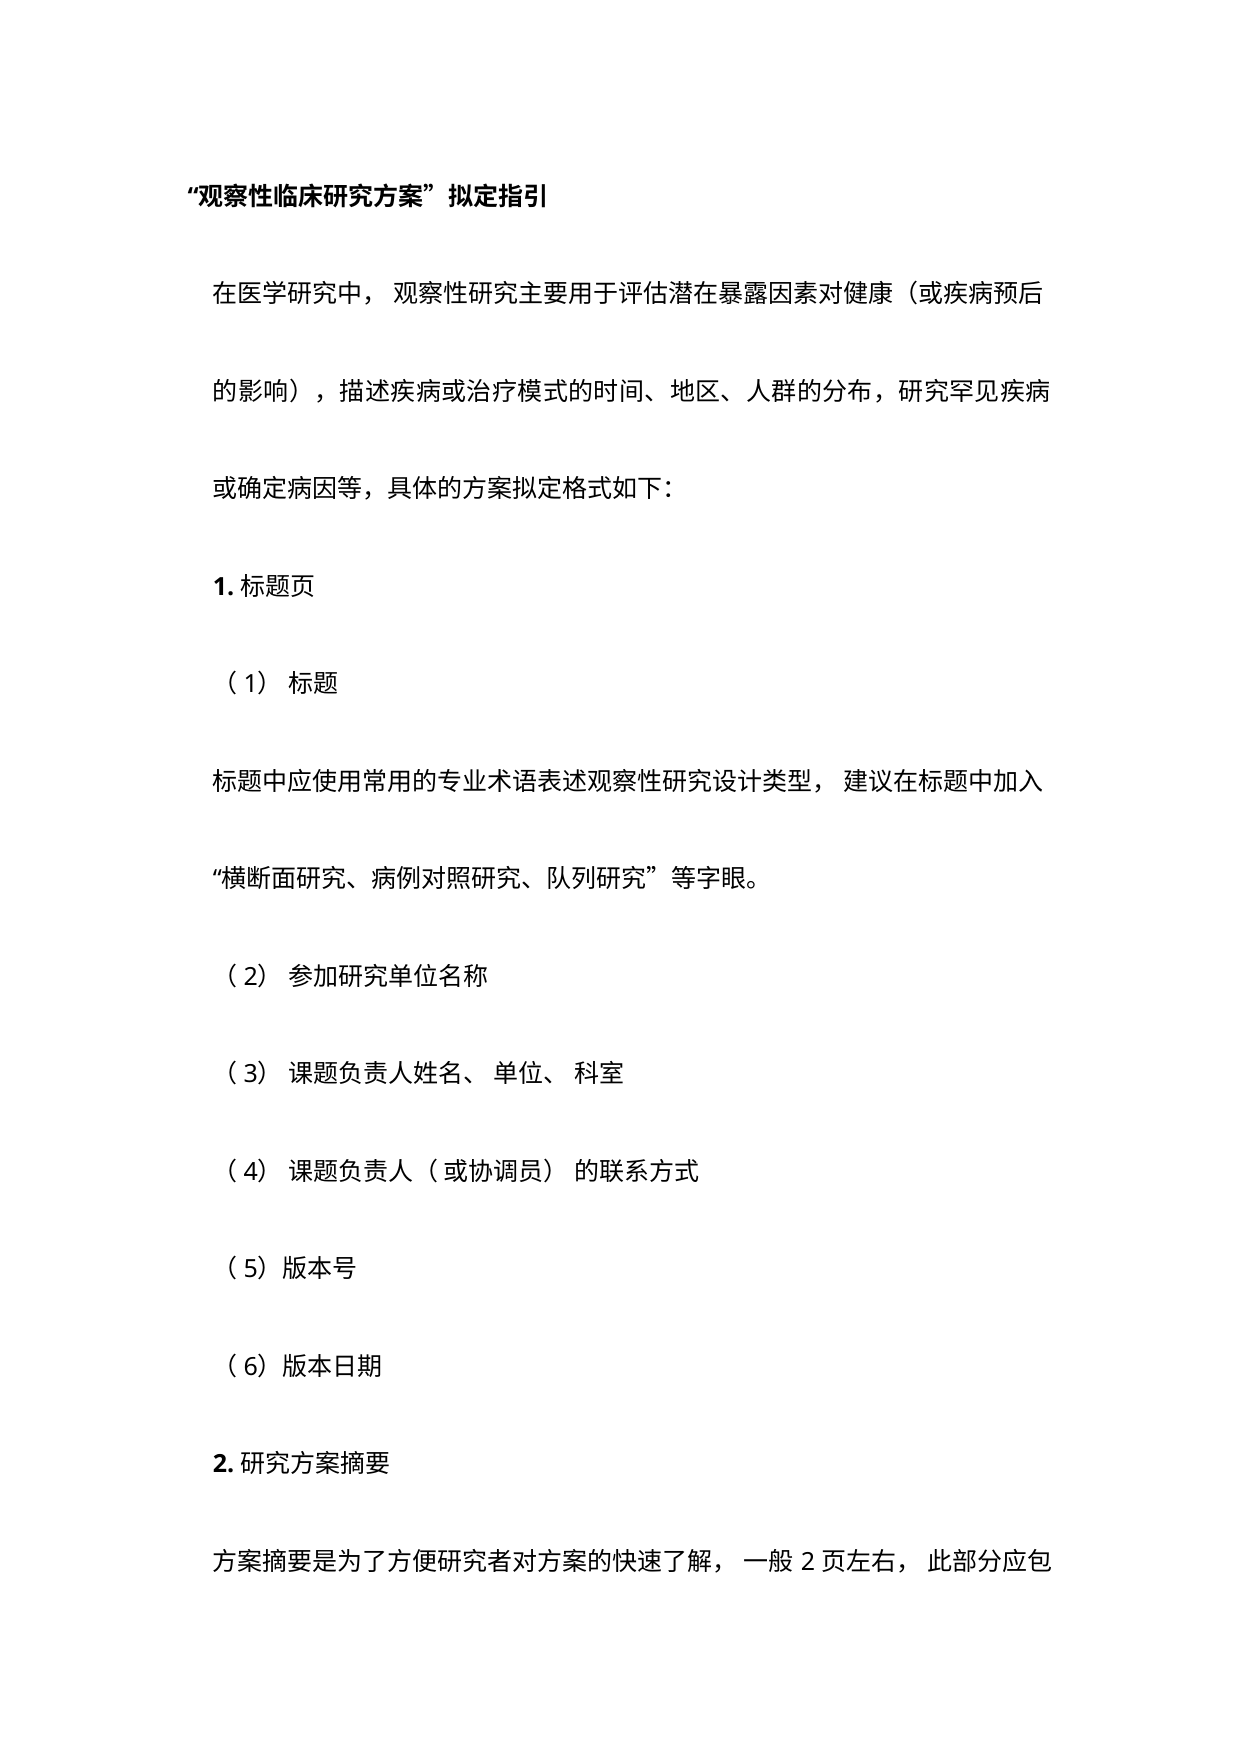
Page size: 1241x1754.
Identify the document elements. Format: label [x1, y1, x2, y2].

text [187, 162, 1053, 1592]
